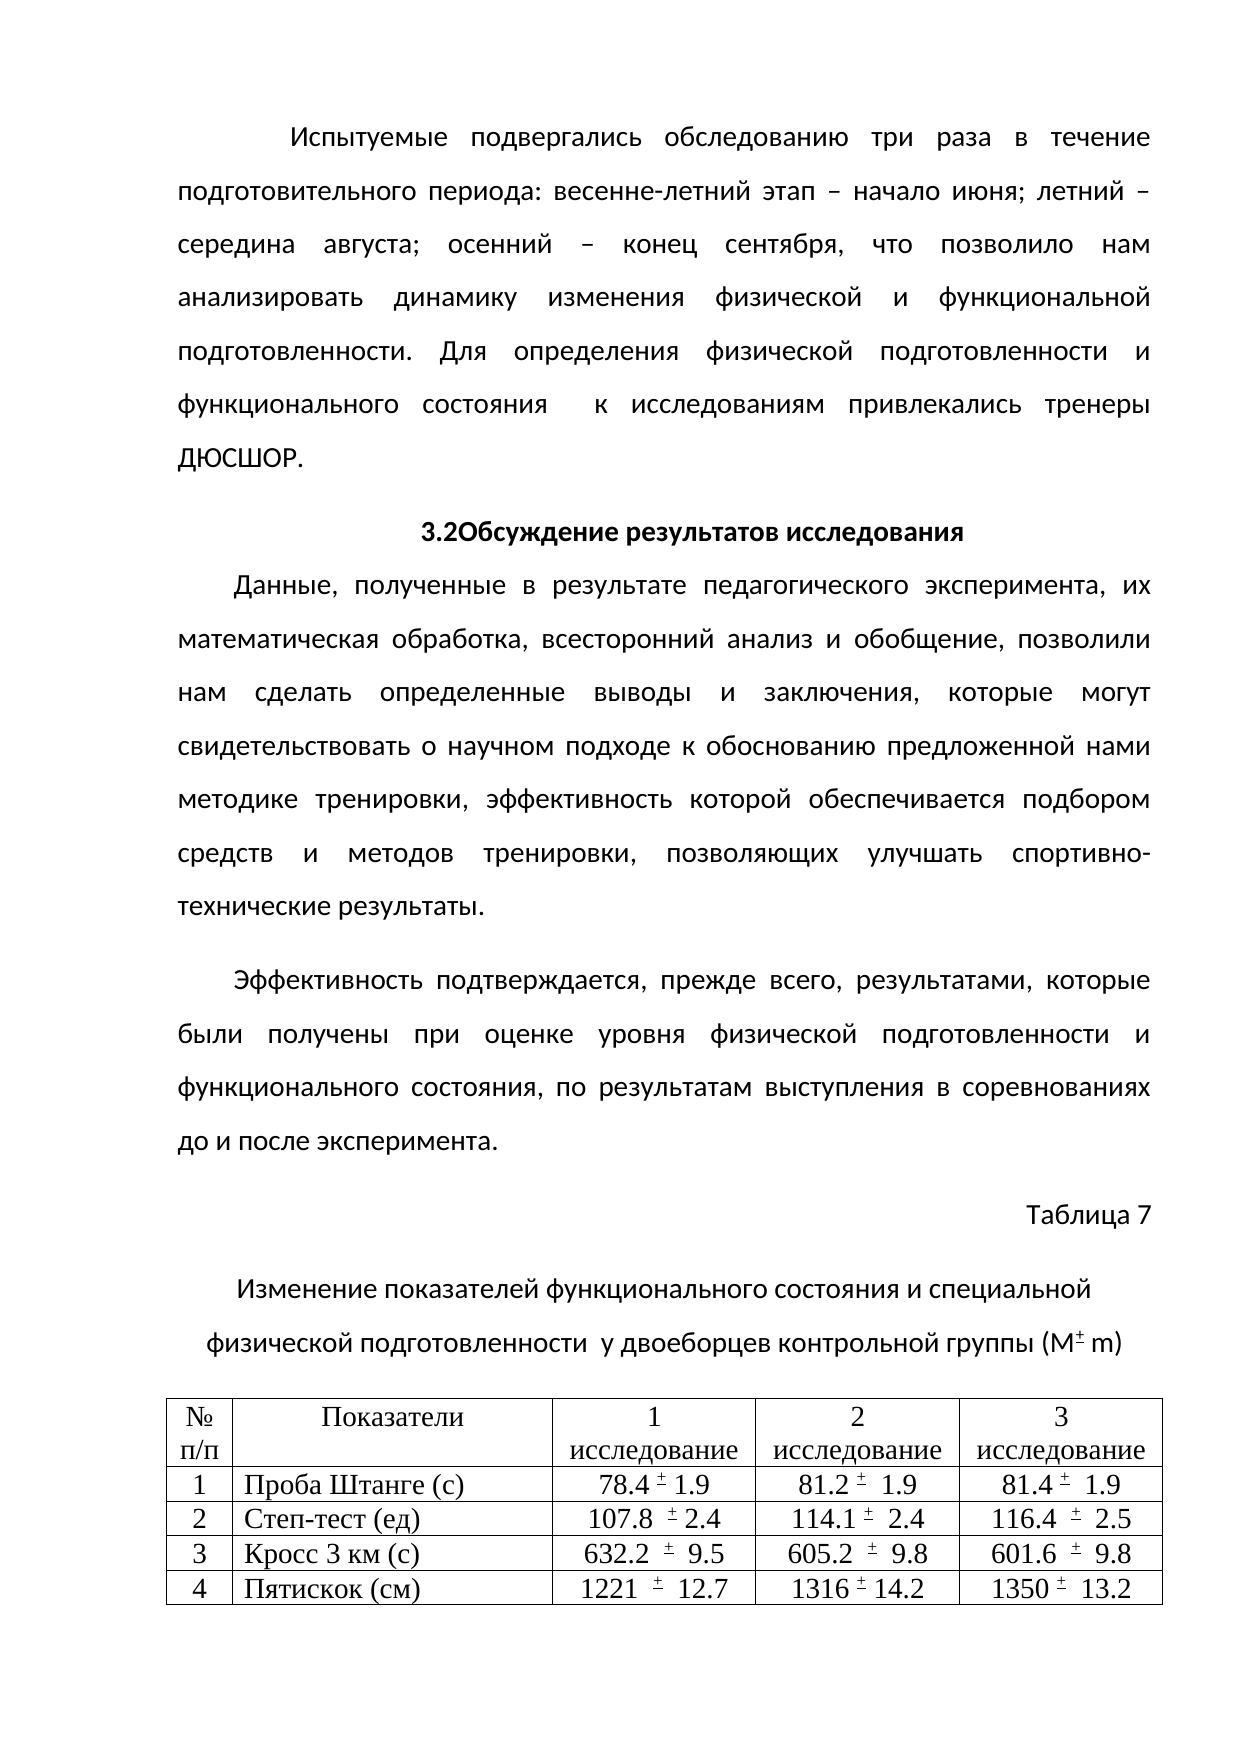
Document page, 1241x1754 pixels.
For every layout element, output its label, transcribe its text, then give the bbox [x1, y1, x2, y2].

table_cell Степ-тест (ед) [233, 1502, 552, 1535]
table_cell 78.4 + 1.9 [553, 1467, 755, 1501]
table_cell 81.2 + 1.9 [756, 1467, 959, 1501]
table_cell 116.4 + 2.5 [960, 1502, 1162, 1535]
text Данные, полученные в результате педагогического эксперимента, их математическая обработка, всесторонний анализ и обобщение, позволили нам сделать определенные выводы и заключения, которые могут свидетельствовать о научном подходе к обоснованию предложенной нами методике тренировки, эффективность которой обеспечивается подбором средств и методов тренировки, позволяющих улучшать спортивно-технические результаты. [177, 566, 1152, 923]
table_cell Кросс (с) [233, 1536, 552, 1570]
table_cell 81.4 + 1.9 [960, 1467, 1162, 1501]
table_cell 114.1 + 2.4 [756, 1502, 959, 1535]
table_cell 2 [167, 1502, 232, 1535]
table_cell 107.8 + 2.4 [553, 1502, 755, 1535]
table_cell 4 [167, 1571, 232, 1604]
list Обсуждение результатов исследования [233, 513, 1152, 549]
text Таблица 7 [177, 1196, 1152, 1232]
table_cell Проба Штанге (с) [233, 1467, 552, 1501]
table_cell 3 [167, 1536, 232, 1570]
table_cell Пятискок (см) [233, 1571, 552, 1604]
text Изменение показателей функционального состояния и специальной физической подготовленности у двоеборцев контрольной группы (М+ m) [177, 1270, 1152, 1359]
table_header 3 исследование [960, 1399, 1162, 1466]
text Испытуемые подвергались обследованию три раза в течение подготовительного периода: весенне-летний этап – начало июня; летний – середина августа; осенний – конец сентября, что позволило нам анализировать динамику изменения физической и функциональной подготовленности. Для определения физической подготовленности и функционального состояния к исследованиям привлекались тренеры ДЮСШОР. [177, 118, 1152, 474]
text Эффективность подтверждается, прежде всего, результатами, которые были получены при оценке уровня физической подготовленности и функционального состояния, по результатам выступления в соревнованиях до и после эксперимента. [177, 961, 1152, 1157]
table_header 2 исследование [756, 1399, 959, 1466]
table_cell 605.2 + 9.8 [756, 1536, 959, 1570]
table_cell 1221 + 12.7 [553, 1571, 755, 1604]
table_cell 632.2 + 9.5 [553, 1536, 755, 1570]
table_header Показатели [233, 1399, 552, 1466]
table_cell 601.6 + 9.8 [960, 1536, 1162, 1570]
table_header 1 исследование [553, 1399, 755, 1466]
table_cell 1350 + 13.2 [960, 1571, 1162, 1604]
table_header № п/п [167, 1399, 232, 1466]
table_cell 1316 + 14.2 [756, 1571, 959, 1604]
table_cell 1 [167, 1467, 232, 1501]
